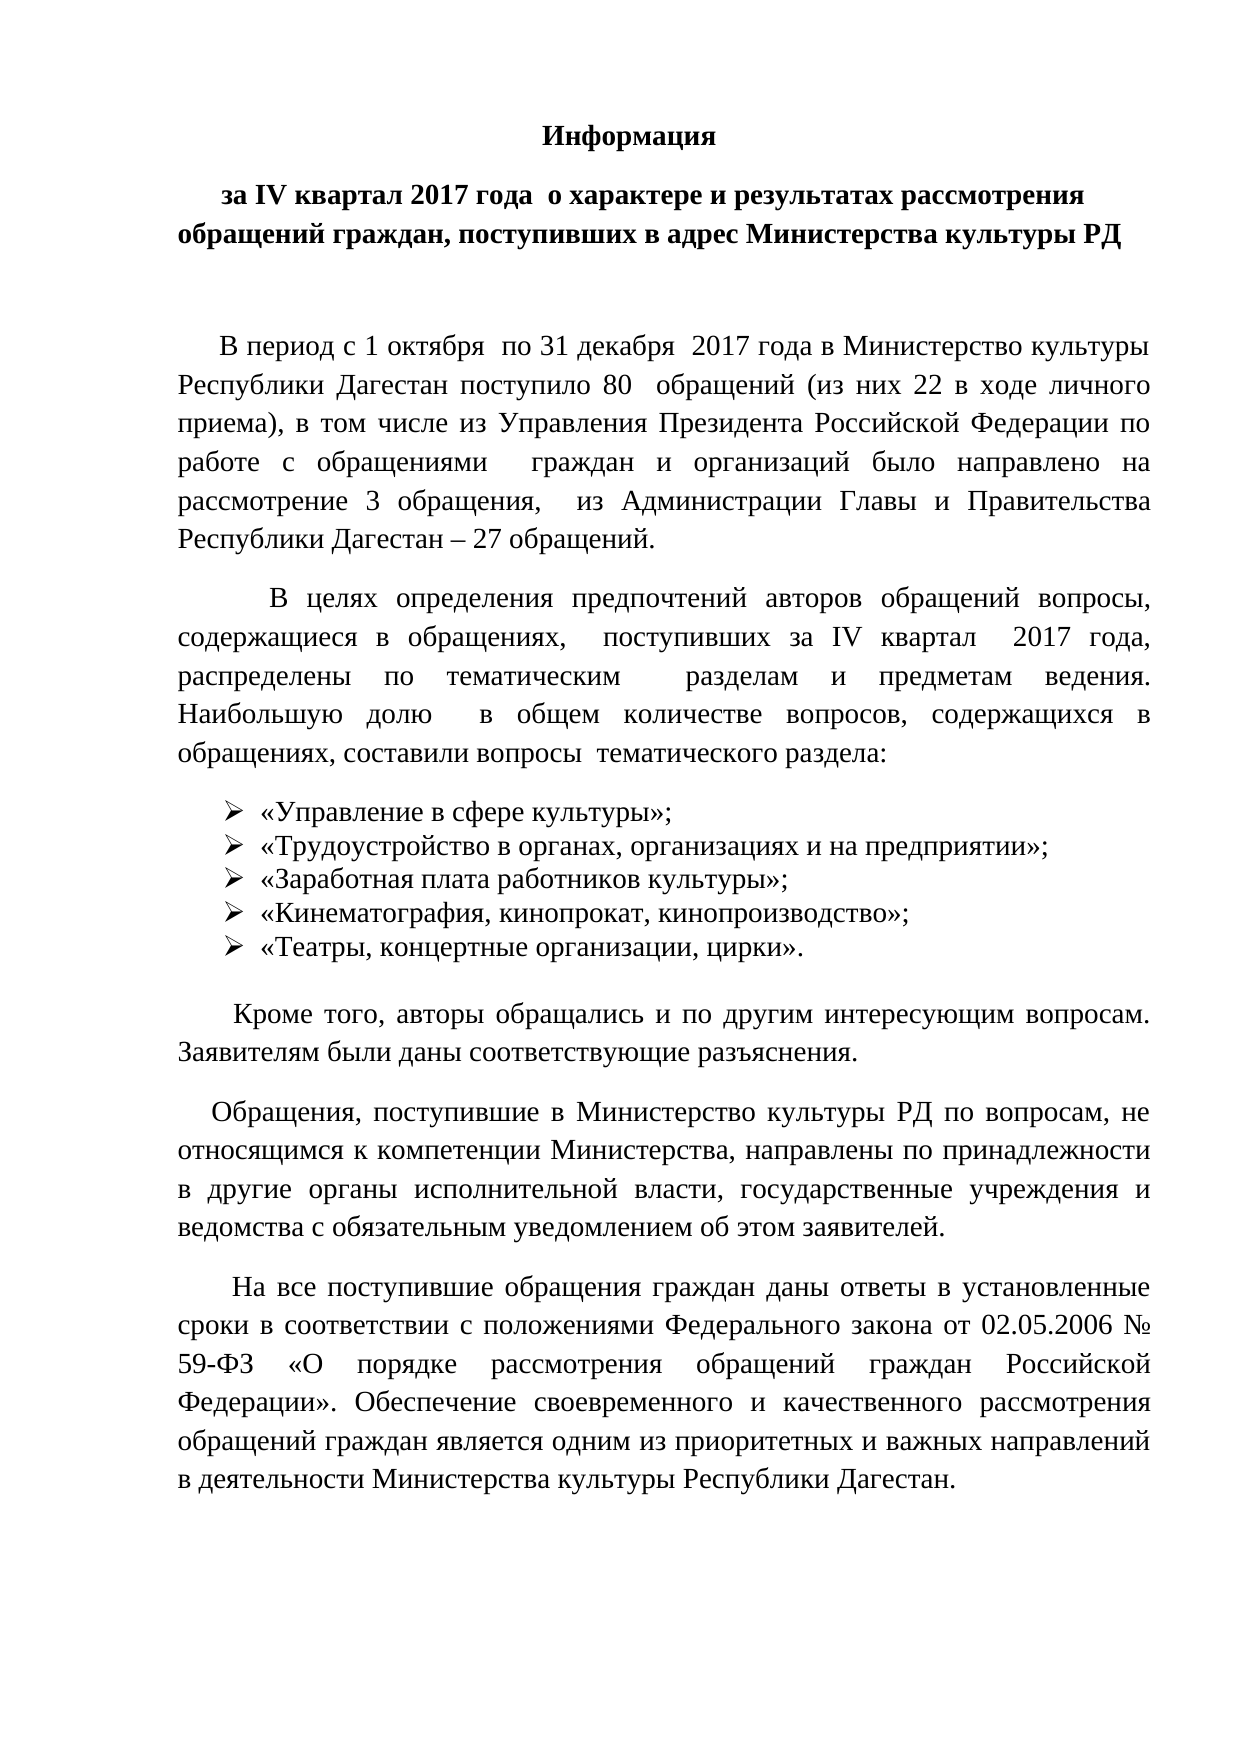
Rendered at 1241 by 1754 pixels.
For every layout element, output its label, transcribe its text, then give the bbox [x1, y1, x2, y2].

text Информация [177, 118, 1152, 152]
list «Кинематография, кинопрокат, кинопроизводство»; [222, 895, 1152, 929]
text Обращения, поступившие в Министерство культуры РД по вопросам, не относящимся к компетенции Министерства, направлены по принадлежности в другие органы исполнительной власти, государственные учреждения и ведомства с обязательным уведомлением об этом заявителей. [177, 1094, 1152, 1243]
text В период с 1 октября по 31 декабря 2017 года в Министерство культуры Республики Дагестан поступило 80 обращений (из них 22 в ходе личного приема), в том числе из Управления Президента Российской Федерации по работе с обращениями граждан и организаций было направлено на рассмотрение 3 обращения, из Администрации Главы и Правительства Республики Дагестан – 27 обращений. [177, 328, 1152, 555]
text за IV квартал 2017 года о характере и результатах рассмотрения обращений граждан, поступивших в адрес Министерства культуры РД [177, 177, 1152, 249]
text На все поступившие обращения граждан даны ответы в установленные сроки в соответствии с положениями Федерального закона от 02.05.2006 № 59-ФЗ «О порядке рассмотрения обращений граждан Российской Федерации». Обеспечение своевременного и качественного рассмотрения обращений граждан является одним из приоритетных и важных направлений в деятельности Министерства культуры Республики Дагестан. [177, 1269, 1152, 1495]
list «Трудоустройство в органах, организациях и на предприятии»; [222, 828, 1152, 861]
text В целях определения предпочтений авторов обращений вопросы, содержащиеся в обращениях, поступивших за IV квартал 2017 года, распределены по тематическим разделам и предметам ведения. Наибольшую долю в общем количестве вопросов, содержащихся в обращениях, составили вопросы тематического раздела: [177, 581, 1152, 768]
list «Заработная плата работников культуры»; [222, 861, 1152, 895]
list «Управление в сфере культуры»; [222, 794, 1152, 828]
text Кроме того, авторы обращались и по другим интересующим вопросам. Заявителям были даны соответствующие разъяснения. [177, 996, 1152, 1068]
list «Театры, концертные организации, цирки». [222, 929, 1152, 962]
